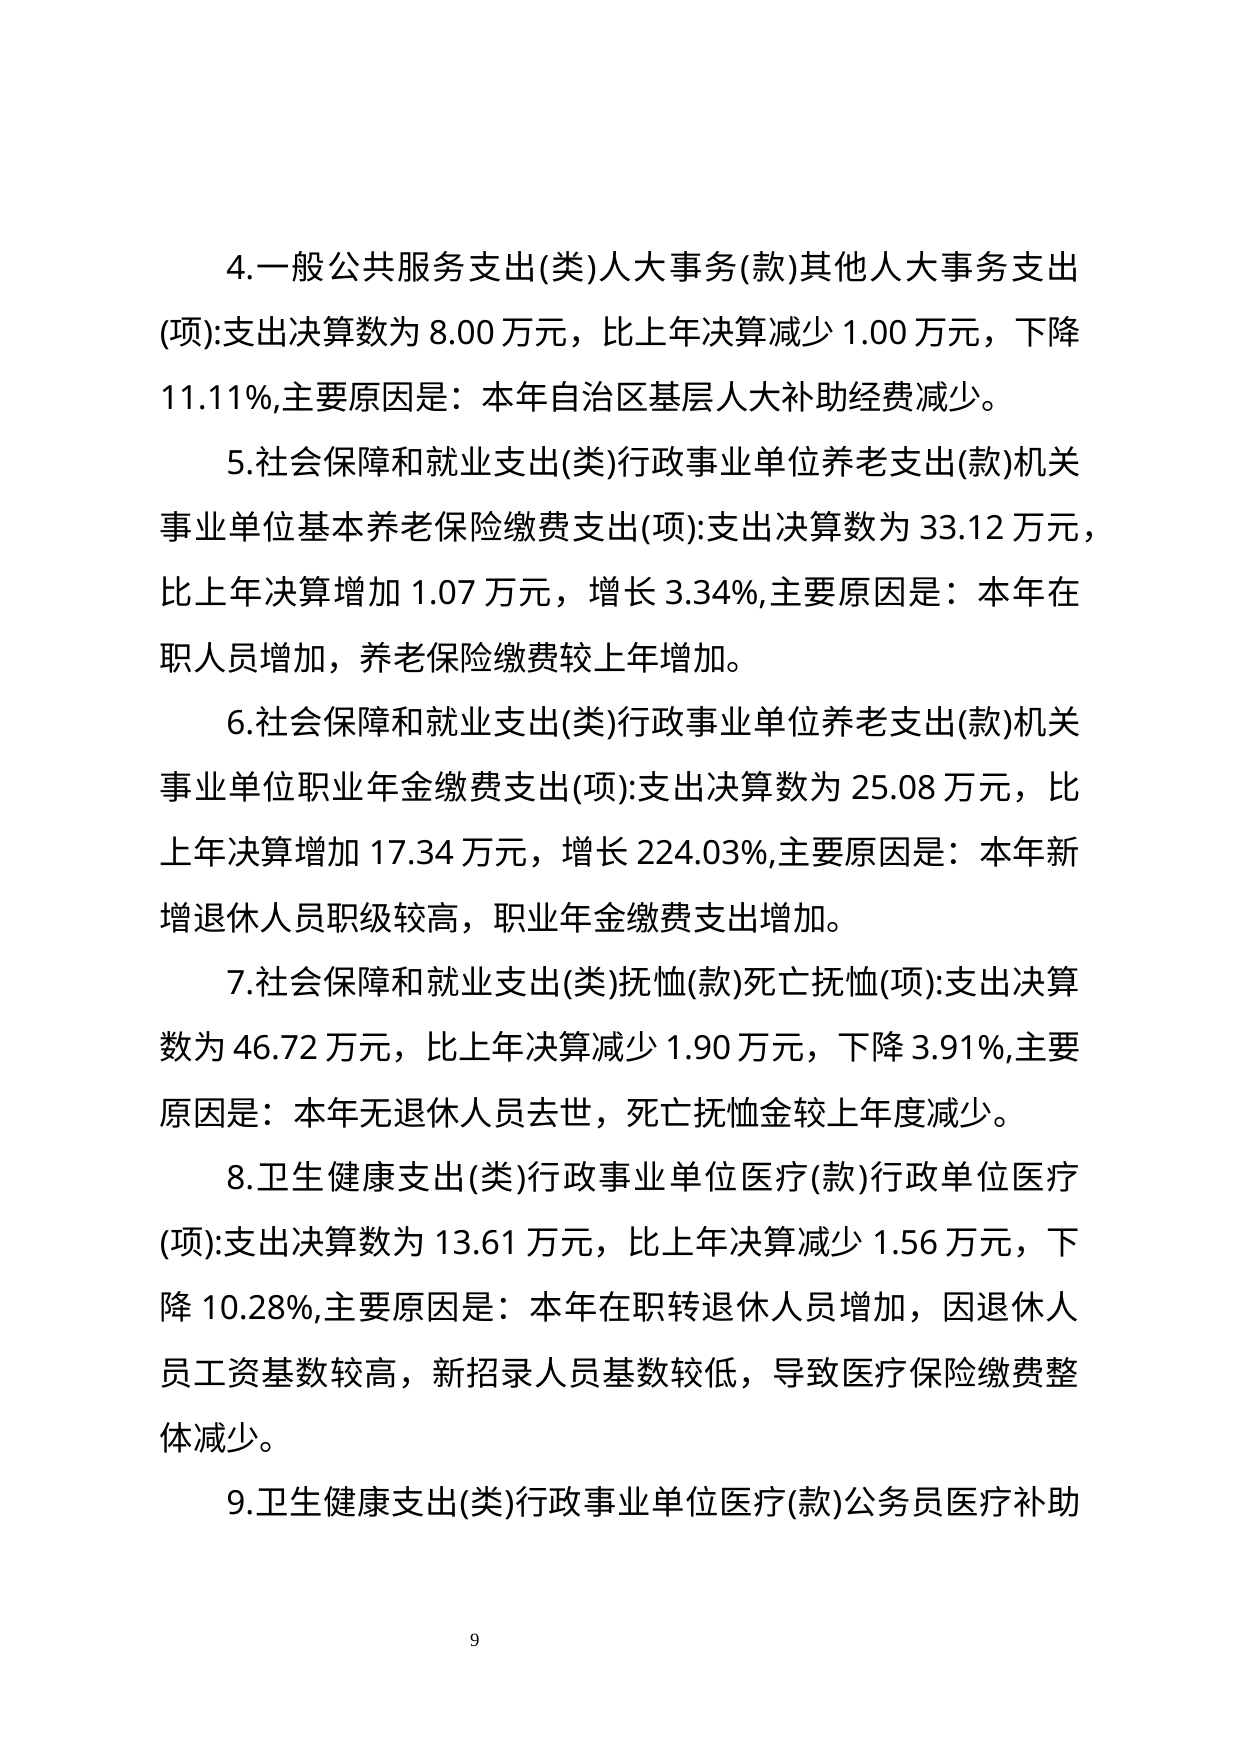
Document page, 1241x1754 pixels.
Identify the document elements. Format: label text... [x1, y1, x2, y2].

text 8.卫生健康支出(类)行政事业单位医疗(款)行政单位医疗(项):支出决算数为13.61万元，比上年决算减少1.56万元，下降10.28%,主要原因是：本年在职转退休人员增加，因退休人员工资基数较高，新招录人员基数较低，导致医疗保险缴费整体减少。 [159, 1143, 1081, 1468]
text 7.社会保障和就业支出(类)抚恤(款)死亡抚恤(项):支出决算数为46.72万元，比上年决算减少1.90万元，下降3.91%,主要原因是：本年无退休人员去世，死亡抚恤金较上年度减少。 [159, 948, 1081, 1143]
text 5.社会保障和就业支出(类)行政事业单位养老支出(款)机关事业单位基本养老保险缴费支出(项):支出决算数为33.12万元，比上年决算增加1.07万元，增长3.34%,主要原因是：本年在职人员增加，养老保险缴费较上年增加。 [159, 428, 1081, 688]
text 4.一般公共服务支出(类)人大事务(款)其他人大事务支出(项):支出决算数为8.00万元，比上年决算减少1.00万元，下降11.11%,主要原因是：本年自治区基层人大补助经费减少。 [159, 233, 1081, 428]
text 6.社会保障和就业支出(类)行政事业单位养老支出(款)机关事业单位职业年金缴费支出(项):支出决算数为25.08万元，比上年决算增加17.34万元，增长224.03%,主要原因是：本年新增退休人员职级较高，职业年金缴费支出增加。 [159, 688, 1081, 948]
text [159, 1468, 1081, 1533]
